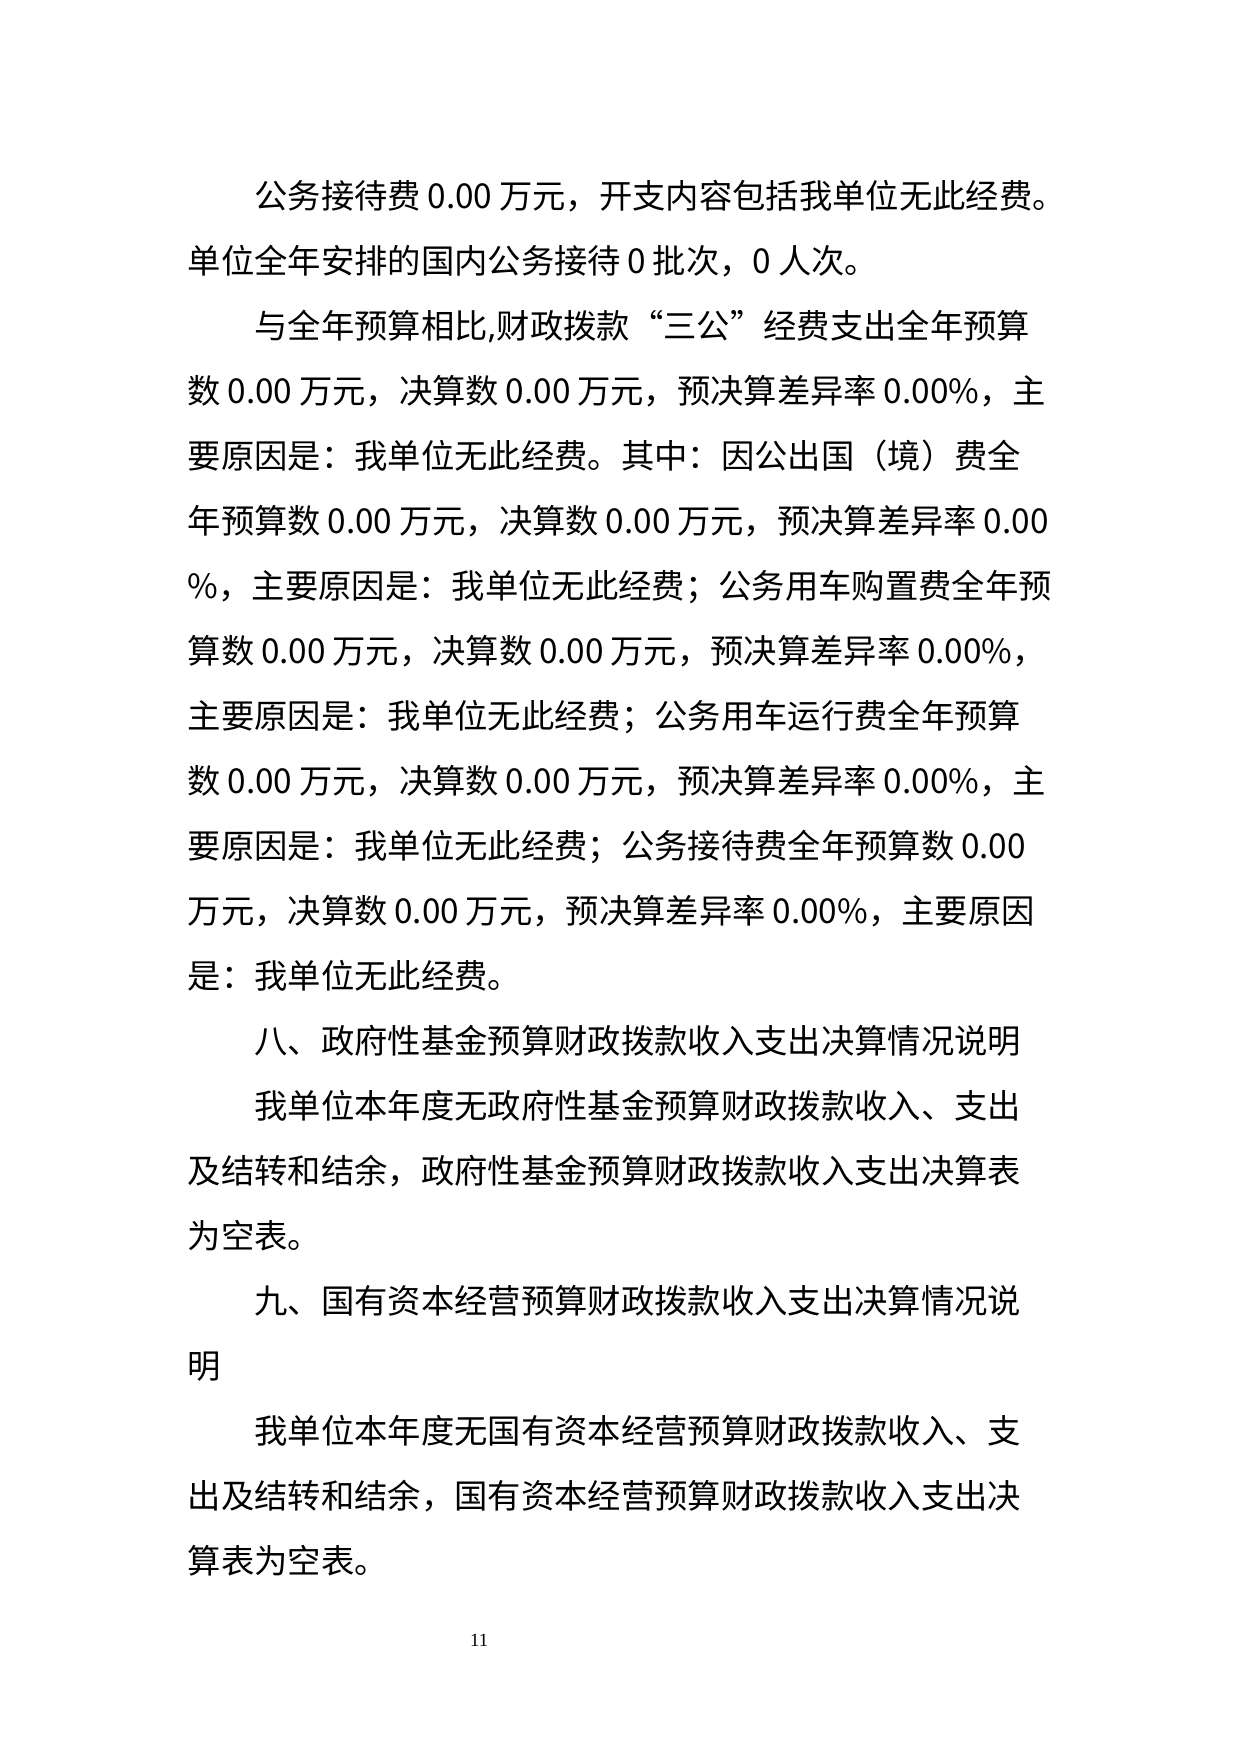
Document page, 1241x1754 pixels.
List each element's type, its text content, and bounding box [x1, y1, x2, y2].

text 八、政府性基金预算财政拨款收入支出决算情况说明 [187, 1007, 1053, 1072]
text 我单位本年度无国有资本经营预算财政拨款收入、支出及结转和结余，国有资本经营预算财政拨款收入支出决算表为空表。 [187, 1397, 1053, 1592]
text 与全年预算相比,财政拨款“三公”经费支出全年预算数0.00万元，决算数0.00万元，预决算差异率0.00%，主要原因是：我单位无此经费。其中：因公出国（境）费全年预算数0.00万元，决算数0.00万元，预决算差异率0.00%，主要原因是：我单位无此经费；公务用车购置费全年预算数0.00万元，决算数0.00万元，预决算差异率0.00%，主要原因是：我单位无此经费；公务用车运行费全年预算数0.00万元，决算数0.00万元，预决算差异率0.00%，主要原因是：我单位无此经费；公务接待费全年预算数0.00万元，决算数0.00万元，预决算差异率0.00%，主要原因是：我单位无此经费。 [187, 292, 1053, 1007]
text 我单位本年度无政府性基金预算财政拨款收入、支出及结转和结余，政府性基金预算财政拨款收入支出决算表为空表。 [187, 1072, 1053, 1267]
text 公务接待费0.00万元，开支内容包括我单位无此经费。单位全年安排的国内公务接待0批次，0人次。 [187, 162, 1053, 292]
text 九、国有资本经营预算财政拨款收入支出决算情况说明 [187, 1267, 1053, 1397]
